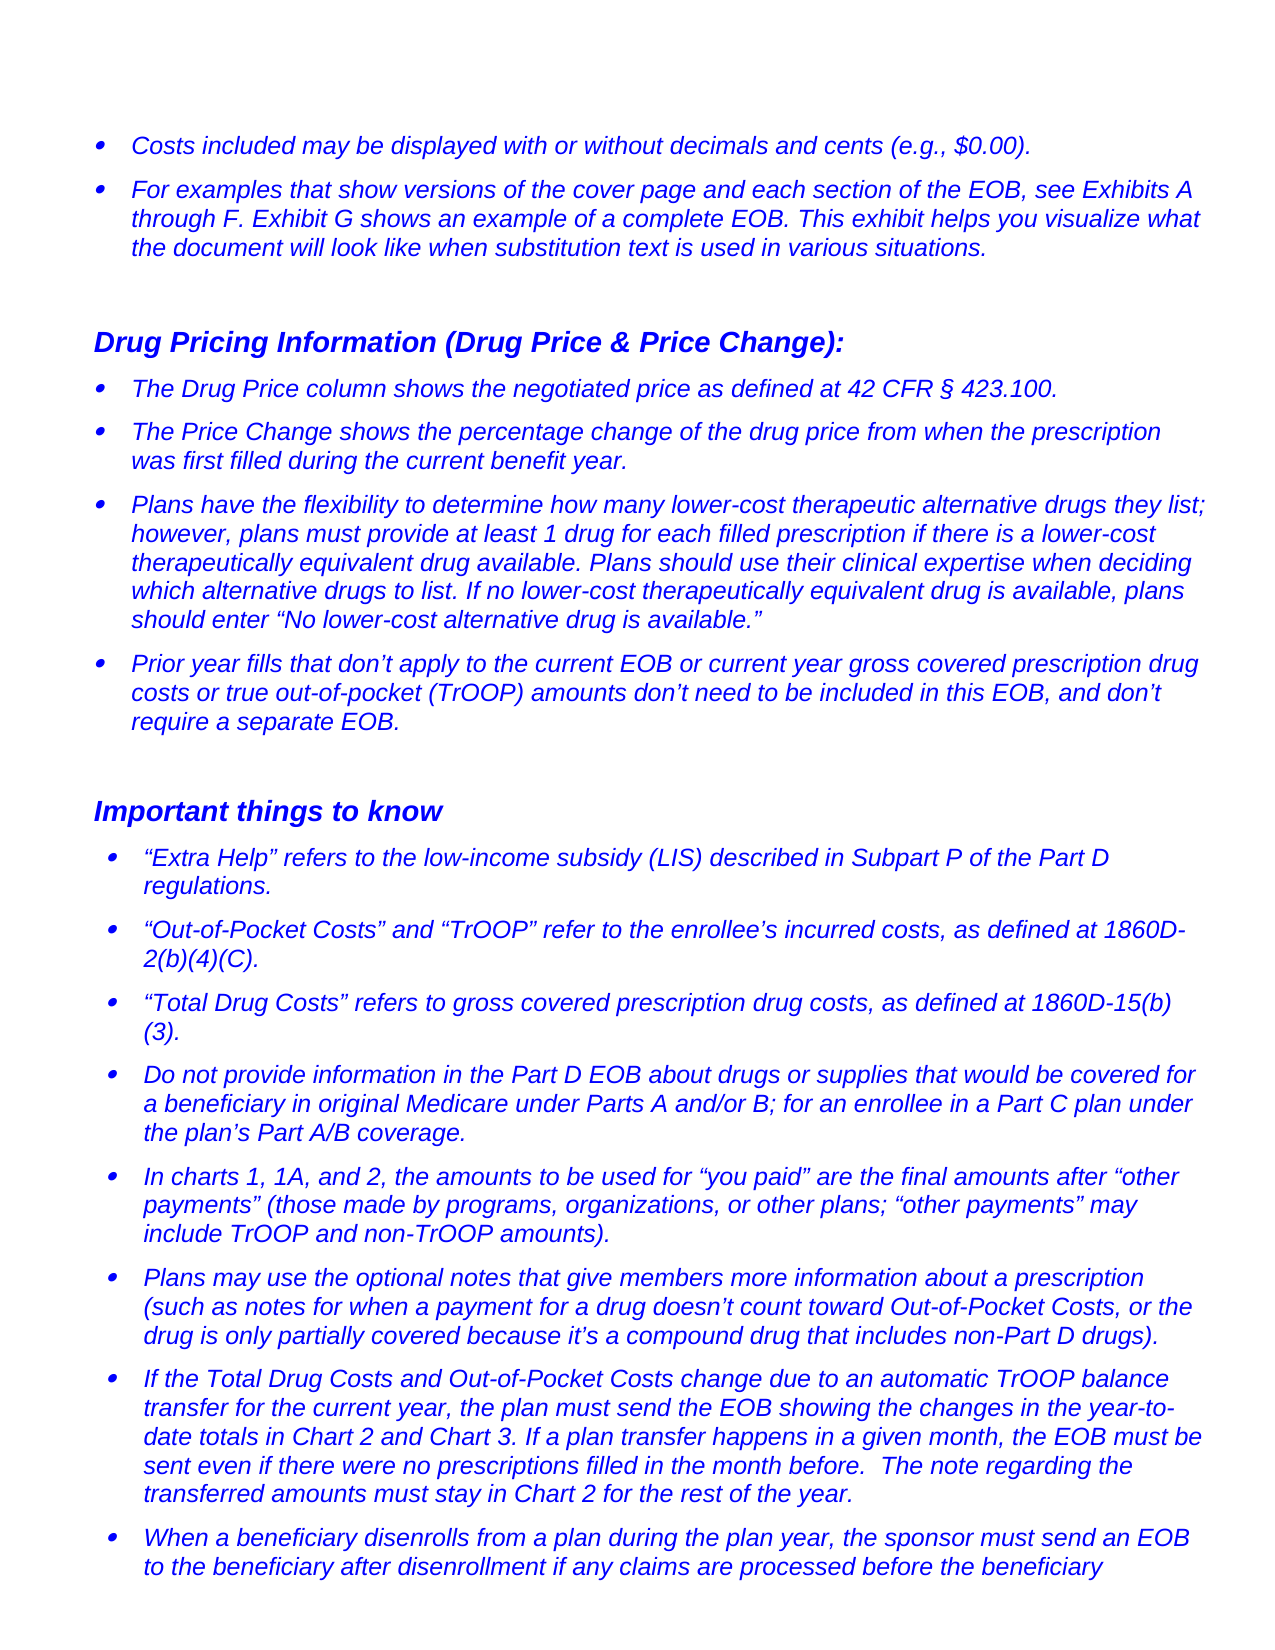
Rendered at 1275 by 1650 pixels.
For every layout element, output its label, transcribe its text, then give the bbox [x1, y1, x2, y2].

list The Drug Price column shows the negotiated price as defined at 42 CFR § 423.100. [94, 373, 1209, 402]
list Important things to know [94, 794, 1209, 827]
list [106, 1523, 1209, 1581]
list In charts 1, 1A, and 2, the amounts to be used for “you paid” are the final amounts after “other payments” (those made by programs, organizations, or other plans; “other payments” may include TrOOP and non-TrOOP amounts). [106, 1162, 1209, 1248]
list Plans may use the optional notes that give members more information about a prescription (such as notes for when a payment for a drug doesn’t count toward Out-of-Pocket Costs, or the drug is only partially covered because it’s a compound drug that includes non-Part D drugs). [106, 1263, 1209, 1349]
list Plans have the flexibility to determine how many lower-cost therapeutic alternative drugs they list; however, plans must provide at least 1 drug for each filled prescription if there is a lower-cost therapeutically equivalent drug available. Plans should use their clinical expertise when deciding which alternative drugs to list. If no lower-cost therapeutically equivalent drug is available, plans should enter “No lower-cost alternative drug is available.” [94, 490, 1209, 634]
list If the Total Drug Costs and Out-of-Pocket Costs change due to an automatic TrOOP balance transfer for the current year, the plan must send the EOB showing the changes in the year-to-date totals in Chart 2 and Chart 3. If a plan transfer happens in a given month, the EOB must be sent even if there were no prescriptions filled in the month before. The note regarding the transferred amounts must stay in Chart 2 for the rest of the year. [106, 1364, 1209, 1508]
list “Out-of-Pocket Costs” and “TrOOP” refer to the enrollee’s incurred costs, as defined at 1860D-2(b)(4)(C). [106, 915, 1209, 973]
list The Price Change shows the percentage change of the drug price from when the prescription was first filled during the current benefit year. [94, 417, 1209, 475]
list Costs included may be displayed with or without decimals and cents (e.g., $0.00). [94, 131, 1209, 160]
list Prior year fills that don’t apply to the current EOB or current year gross covered prescription drug costs or true out-of-pocket (TrOOP) amounts don’t need to be included in this EOB, and don’t require a separate EOB. [94, 649, 1209, 735]
list Do not provide information in the Part D EOB about drugs or supplies that would be covered for a beneficiary in original Medicare under Parts A and/or B; for an enrollee in a Part C plan under the plan’s Part A/B coverage. [106, 1060, 1209, 1147]
list “Total Drug Costs” refers to gross covered prescription drug costs, as defined at 1860D-15(b)(3). [106, 988, 1209, 1045]
text Drug Pricing Information (Drug Price & Price Change): [94, 325, 1209, 358]
list “Extra Help” refers to the low-income subsidy (LIS) described in Subpart P of the Part D regulations. [106, 842, 1209, 900]
list For examples that show versions of the cover page and each section of the EOB, see Exhibits A through F. Exhibit G shows an example of a complete EOB. This exhibit helps you visualize what the document will look like when substitution text is used in various situations. [94, 175, 1209, 261]
